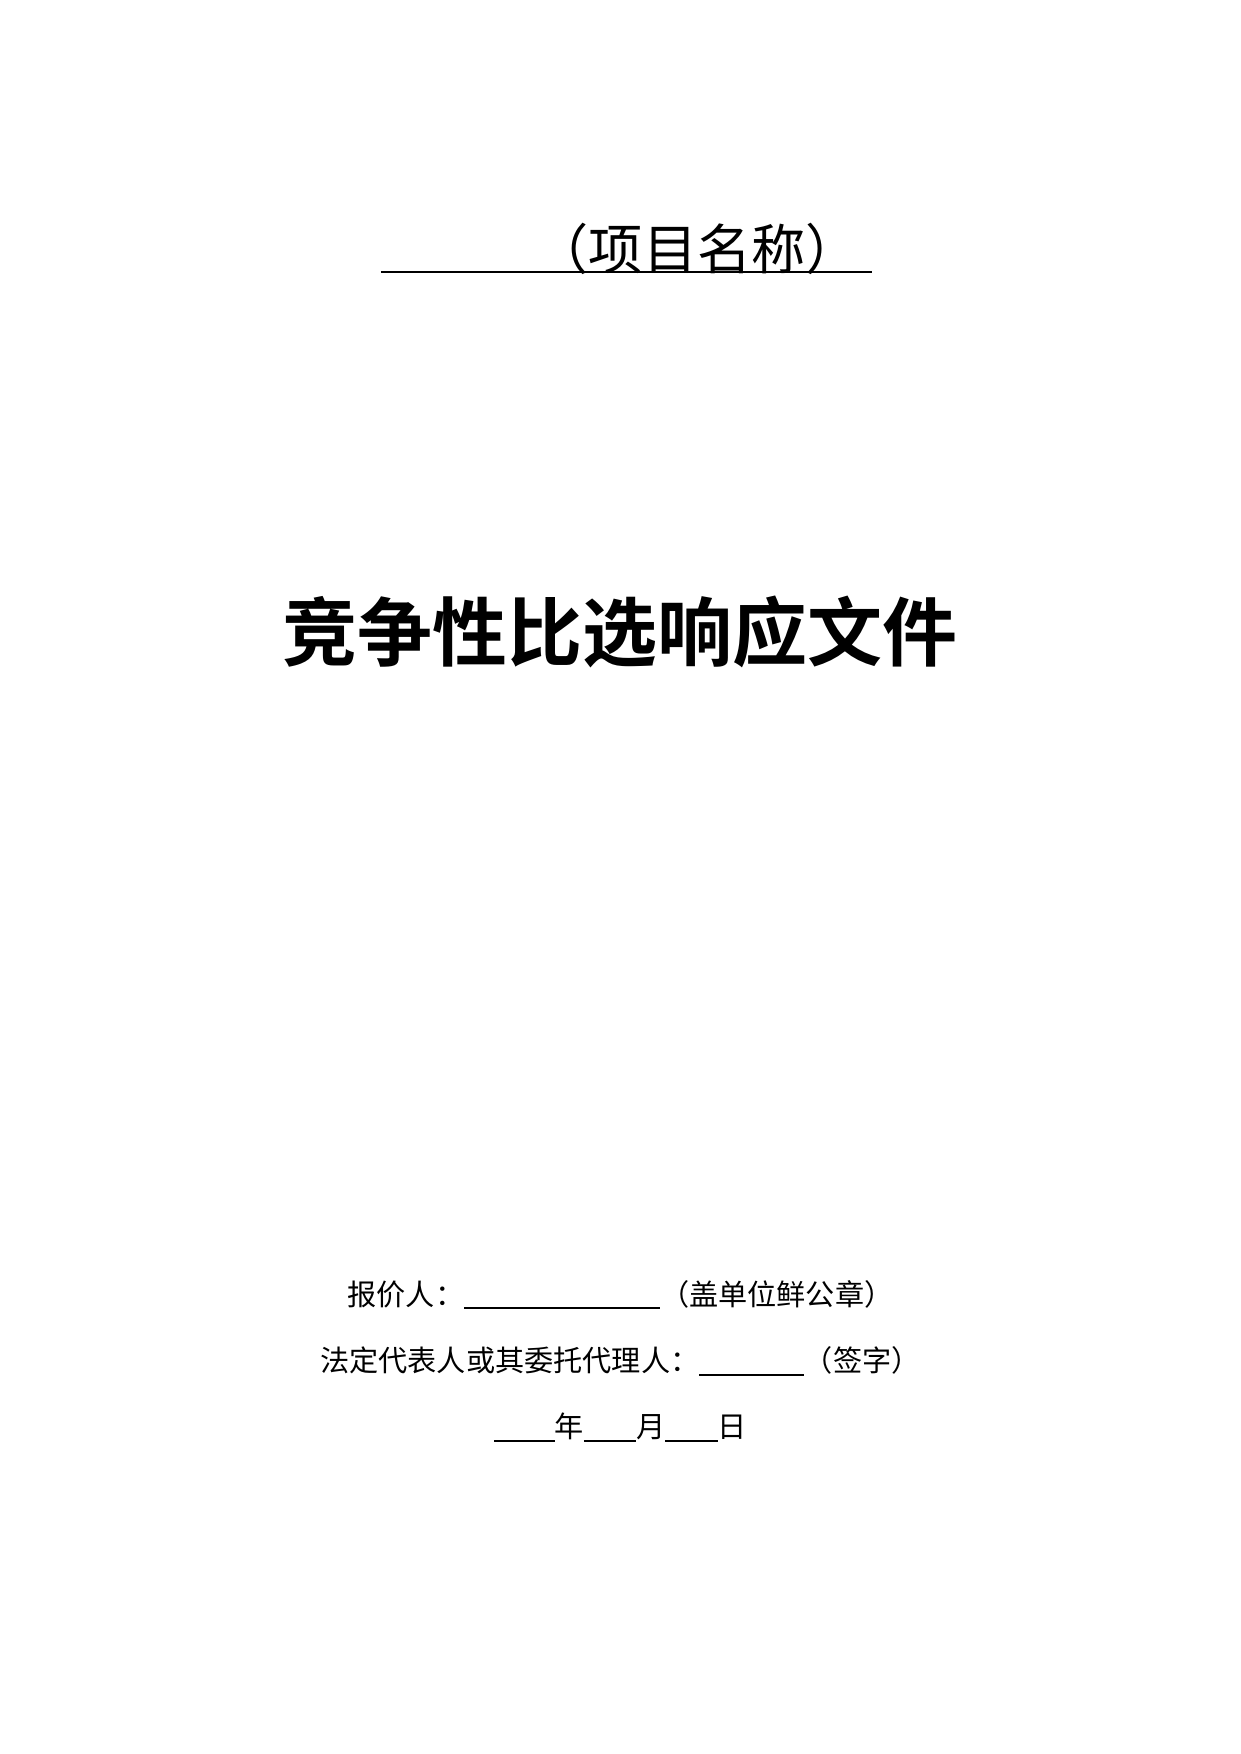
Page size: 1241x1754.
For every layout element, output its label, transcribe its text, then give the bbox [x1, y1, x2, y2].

text 报价人： （盖单位鲜公章） [188, 1259, 1052, 1326]
text （项目名称） [188, 196, 1052, 295]
text 法定代表人或其委托代理人： （签字） [188, 1326, 1052, 1392]
text 竞争性比选响应文件 [188, 561, 1052, 694]
text 年 月 日 [188, 1392, 1052, 1458]
